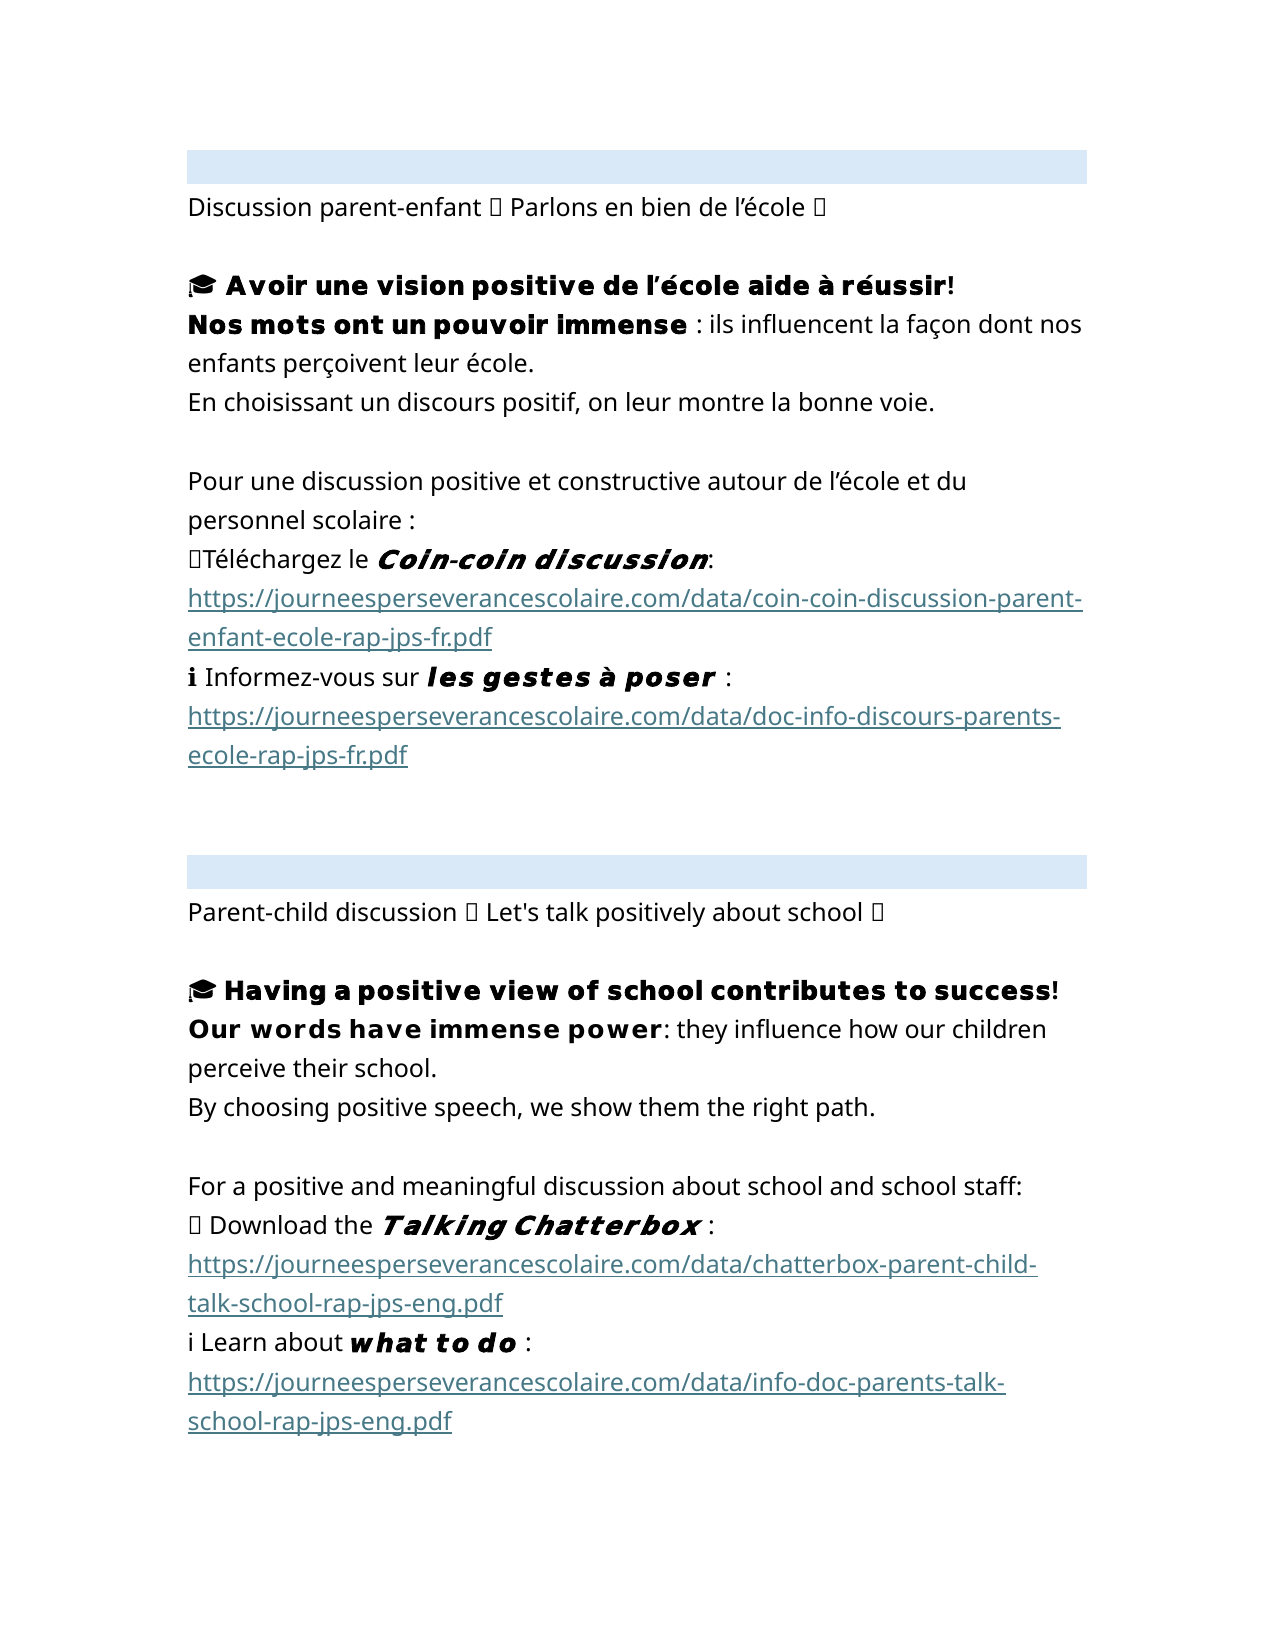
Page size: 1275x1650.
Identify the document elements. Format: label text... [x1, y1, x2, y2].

text Parent-child discussion ✨ Let's talk positively about school ✨ [187, 894, 1087, 928]
text By choosing positive speech, we show them the right path. [187, 1090, 1087, 1124]
text Download the 𝙏𝙖𝙡𝙠𝙞𝙣𝙜 𝘾𝙝𝙖𝙩𝙩𝙚𝙧𝙗𝙤𝙭 : https://journeesperseverancescolaire.com/data/chatterbox-parent-child-talk-school-rap-jps-eng.pdf [187, 1207, 1087, 1320]
text Pour une discussion positive et constructive autour de l’école et du personnel scolaire : [187, 463, 1087, 537]
text Discussion parent-enfant ✨ Parlons en bien de l’école ✨ [187, 189, 1087, 223]
text 𝗔𝘃𝗼𝗶𝗿 𝘂𝗻𝗲 𝘃𝗶𝘀𝗶𝗼𝗻 𝗽𝗼𝘀𝗶𝘁𝗶𝘃𝗲 𝗱𝗲 𝗹’𝗲́𝗰𝗼𝗹𝗲 𝗮𝗶𝗱𝗲 𝗮̀ 𝗿𝗲́𝘂𝘀𝘀𝗶𝗿! [187, 267, 1087, 302]
text ℹ️ Learn about 𝙬𝙝𝙖𝙩 𝙩𝙤 𝙙𝙤 : https://journeesperseverancescolaire.com/data/info-doc-parents-talk-school-rap-jps-eng.pdf [187, 1325, 1087, 1437]
text ℹ️ Informez-vous sur 𝙡𝙚𝙨 𝙜𝙚𝙨𝙩𝙚𝙨 𝙖̀ 𝙥𝙤𝙨𝙚𝙧 : https://journeesperseverancescolaire.com/data/doc-info-discours-parents-ecole-rap-jps-fr.pdf [187, 659, 1087, 772]
text For a positive and meaningful discussion about school and school staff: [187, 1168, 1087, 1202]
text 🎓 𝗛𝗮𝘃𝗶𝗻𝗴 𝗮 𝗽𝗼𝘀𝗶𝘁𝗶𝘃𝗲 𝘃𝗶𝗲𝘄 𝗼𝗳 𝘀𝗰𝗵𝗼𝗼𝗹 𝗰𝗼𝗻𝘁𝗿𝗶𝗯𝘂𝘁𝗲𝘀 𝘁𝗼 𝘀𝘂𝗰𝗰𝗲𝘀𝘀! [187, 972, 1087, 1007]
text Téléchargez le 𝘾𝙤𝙞𝙣-𝙘𝙤𝙞𝙣 𝙙𝙞𝙨𝙘𝙪𝙨𝙨𝙞𝙤𝙣: https://journeesperseverancescolaire.com/data/coin-coin-discussion-parent-enfant-ecole-rap-jps-fr.pdf [187, 542, 1087, 654]
text 𝗡𝗼𝘀 𝗺𝗼𝘁𝘀 𝗼𝗻𝘁 𝘂𝗻 𝗽𝗼𝘂𝘃𝗼𝗶𝗿 𝗶𝗺𝗺𝗲𝗻𝘀𝗲 : ils influencent la façon dont nos enfants perçoivent leur école. [187, 307, 1087, 380]
text 𝗢𝘂𝗿 𝘄𝗼𝗿𝗱𝘀 𝗵𝗮𝘃𝗲 𝗶𝗺𝗺𝗲𝗻𝘀𝗲 𝗽𝗼𝘄𝗲𝗿: they influence how our children perceive their school. [187, 1012, 1087, 1085]
text En choisissant un discours positif, on leur montre la bonne voie. [187, 385, 1087, 419]
